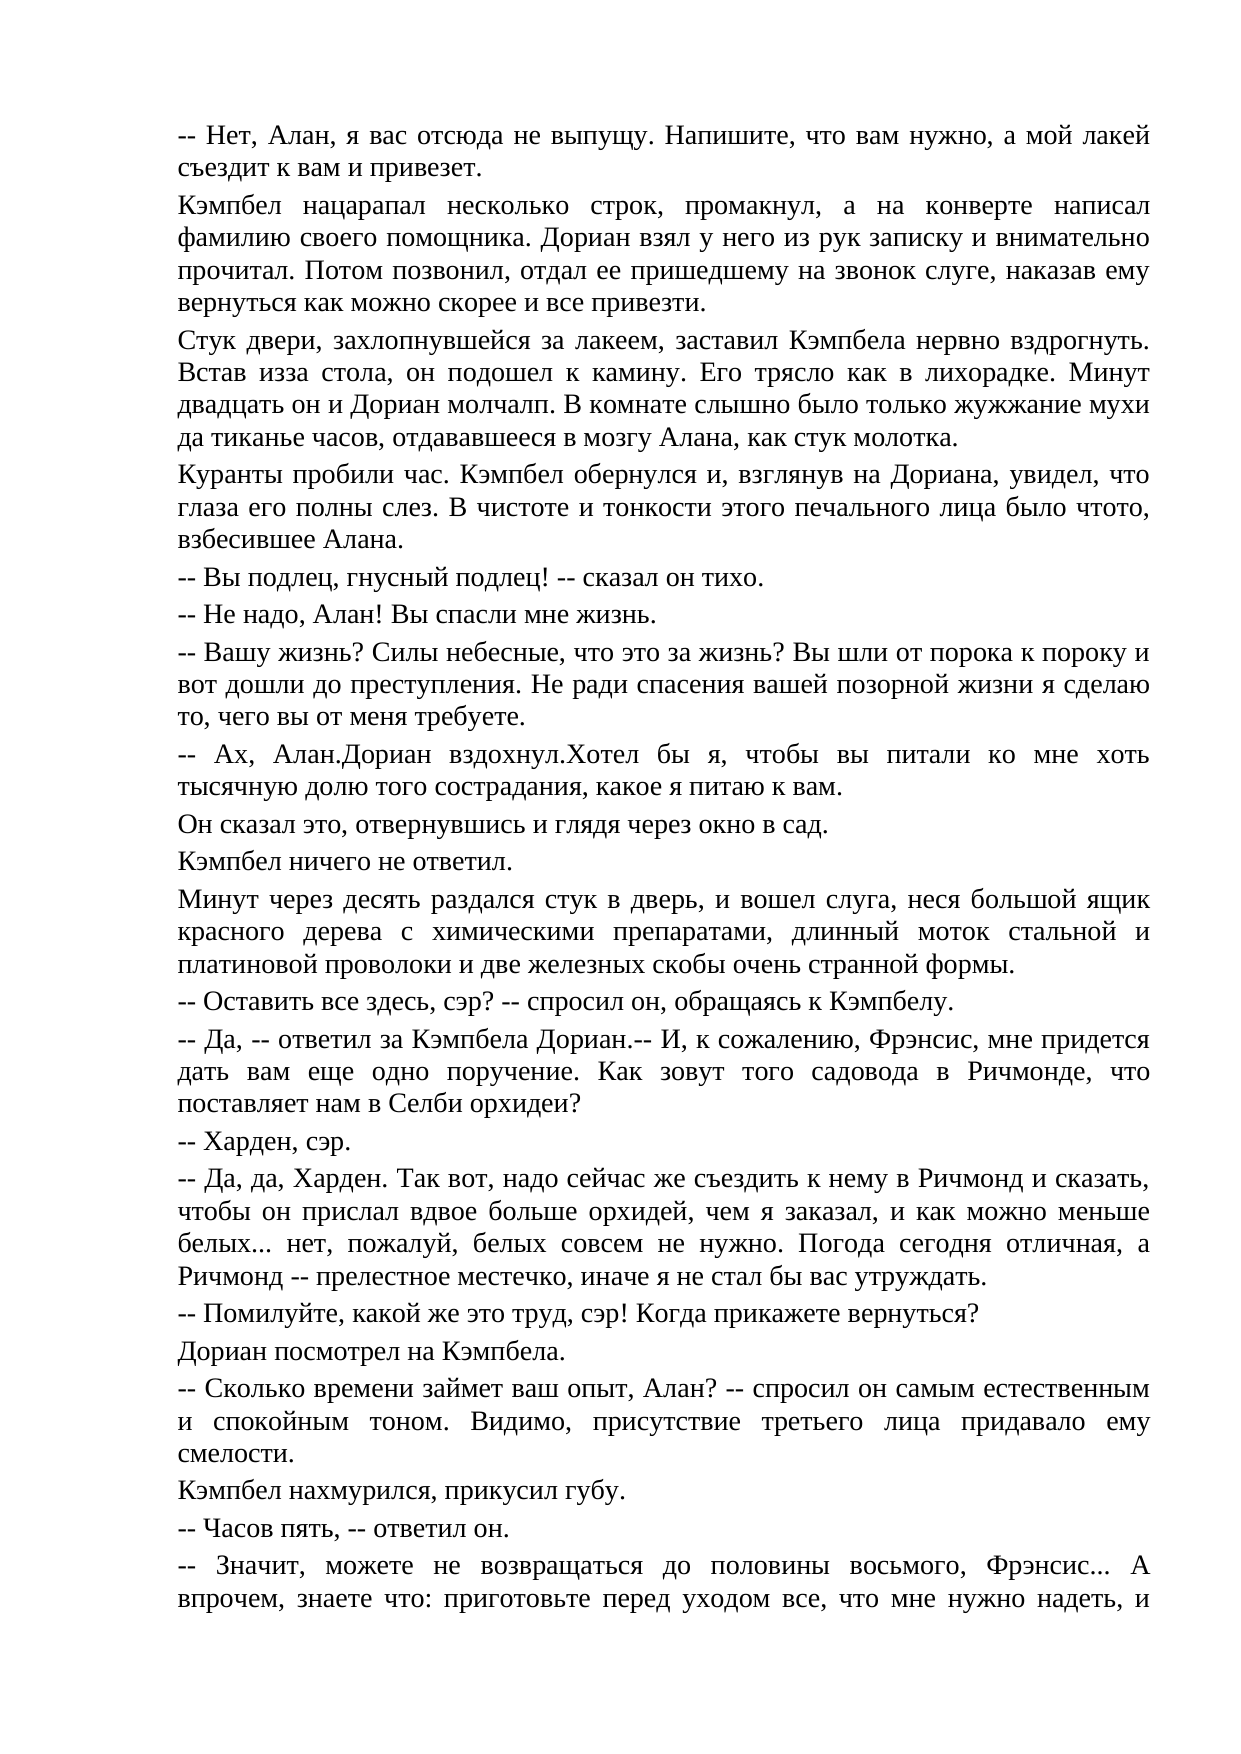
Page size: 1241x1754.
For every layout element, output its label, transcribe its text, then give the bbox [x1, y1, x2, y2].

text -- Помилуйте, какой же это труд, сэр! Когда прикажете вернуться? [177, 1296, 1152, 1328]
text Он сказал это, отвернувшись и глядя через окно в сад. [177, 807, 1152, 839]
text -- Да, -- ответил за Кэмпбела Дориан.-- И, к сожалению, Фрэнсис, мне придется дать вам еще одно поручение. Как зовут того садовода в Ричмонде, что поставляет нам в Селби орхидеи? [177, 1022, 1152, 1119]
text Кэмпбел ничего не ответил. [177, 844, 1152, 877]
text -- Вы подлец, гнусный подлец! -- сказал он тихо. [177, 560, 1152, 592]
text -- Да, да, Харден. Так вот, надо сейчас же съездить к нему в Ричмонд и сказать, чтобы он прислал вдвое больше орхидей, чем я заказал, и как можно меньше белых... нет, пожалуй, белых совсем не нужно. Погода сегодня отличная, а Ричмонд -- прелестное местечко, иначе я не стал бы вас утруждать. [177, 1161, 1152, 1291]
text -- Нет, Алан, я вас отсюда не выпущу. Напишите, что вам нужно, а мой лакей съездит к вам и привезет. [177, 118, 1152, 183]
text -- Ах, Алан.Дориан вздохнул.Хотел бы я, чтобы вы питали ко мне хоть тысячную долю того сострадания, какое я питаю к вам. [177, 737, 1152, 802]
text Кэмпбел нахмурился, прикусил губу. [177, 1473, 1152, 1506]
text Куранты пробили час. Кэмпбел обернулся и, взглянув на Дориана, увидел, что глаза его полны слез. В чистоте и тонкости этого печального лица было чтото, взбесившее Алана. [177, 457, 1152, 554]
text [177, 1548, 1152, 1613]
text -- Харден, сэр. [177, 1124, 1152, 1156]
text -- Оставить все здесь, сэр? -- спросил он, обращаясь к Кэмпбелу. [177, 984, 1152, 1017]
text Стук двери, захлопнувшейся за лакеем, заставил Кэмпбела нервно вздрогнуть. Встав изза стола, он подошел к камину. Его трясло как в лихорадке. Минут двадцать он и Дориан молчалп. В комнате слышно было только жужжание мухи да тиканье часов, отдававшееся в мозгу Алана, как стук молотка. [177, 323, 1152, 452]
text -- Не надо, Алан! Вы спасли мне жизнь. [177, 597, 1152, 629]
text Минут через десять раздался стук в дверь, и вошел слуга, неся большой ящик красного дерева с химическими препаратами, длинный моток стальной и платиновой проволоки и две железных скобы очень странной формы. [177, 882, 1152, 979]
text Дориан посмотрел на Кэмпбела. [177, 1334, 1152, 1366]
text Кэмпбел нацарапал несколько строк, промакнул, а на конверте написал фамилию своего помощника. Дориан взял у него из рук записку и внимательно прочитал. Потом позвонил, отдал ее пришедшему на звонок слуге, наказав ему вернуться как можно скорее и все привезти. [177, 188, 1152, 318]
text -- Часов пять, -- ответил он. [177, 1511, 1152, 1543]
text -- Сколько времени займет ваш опыт, Алан? -- спросил он самым естественным и спокойным тоном. Видимо, присутствие третьего лица придавало ему смелости. [177, 1371, 1152, 1468]
text -- Вашу жизнь? Силы небесные, что это за жизнь? Вы шли от порока к пороку и вот дошли до преступления. Не ради спасения вашей позорной жизни я сделаю то, чего вы от меня требуете. [177, 635, 1152, 732]
